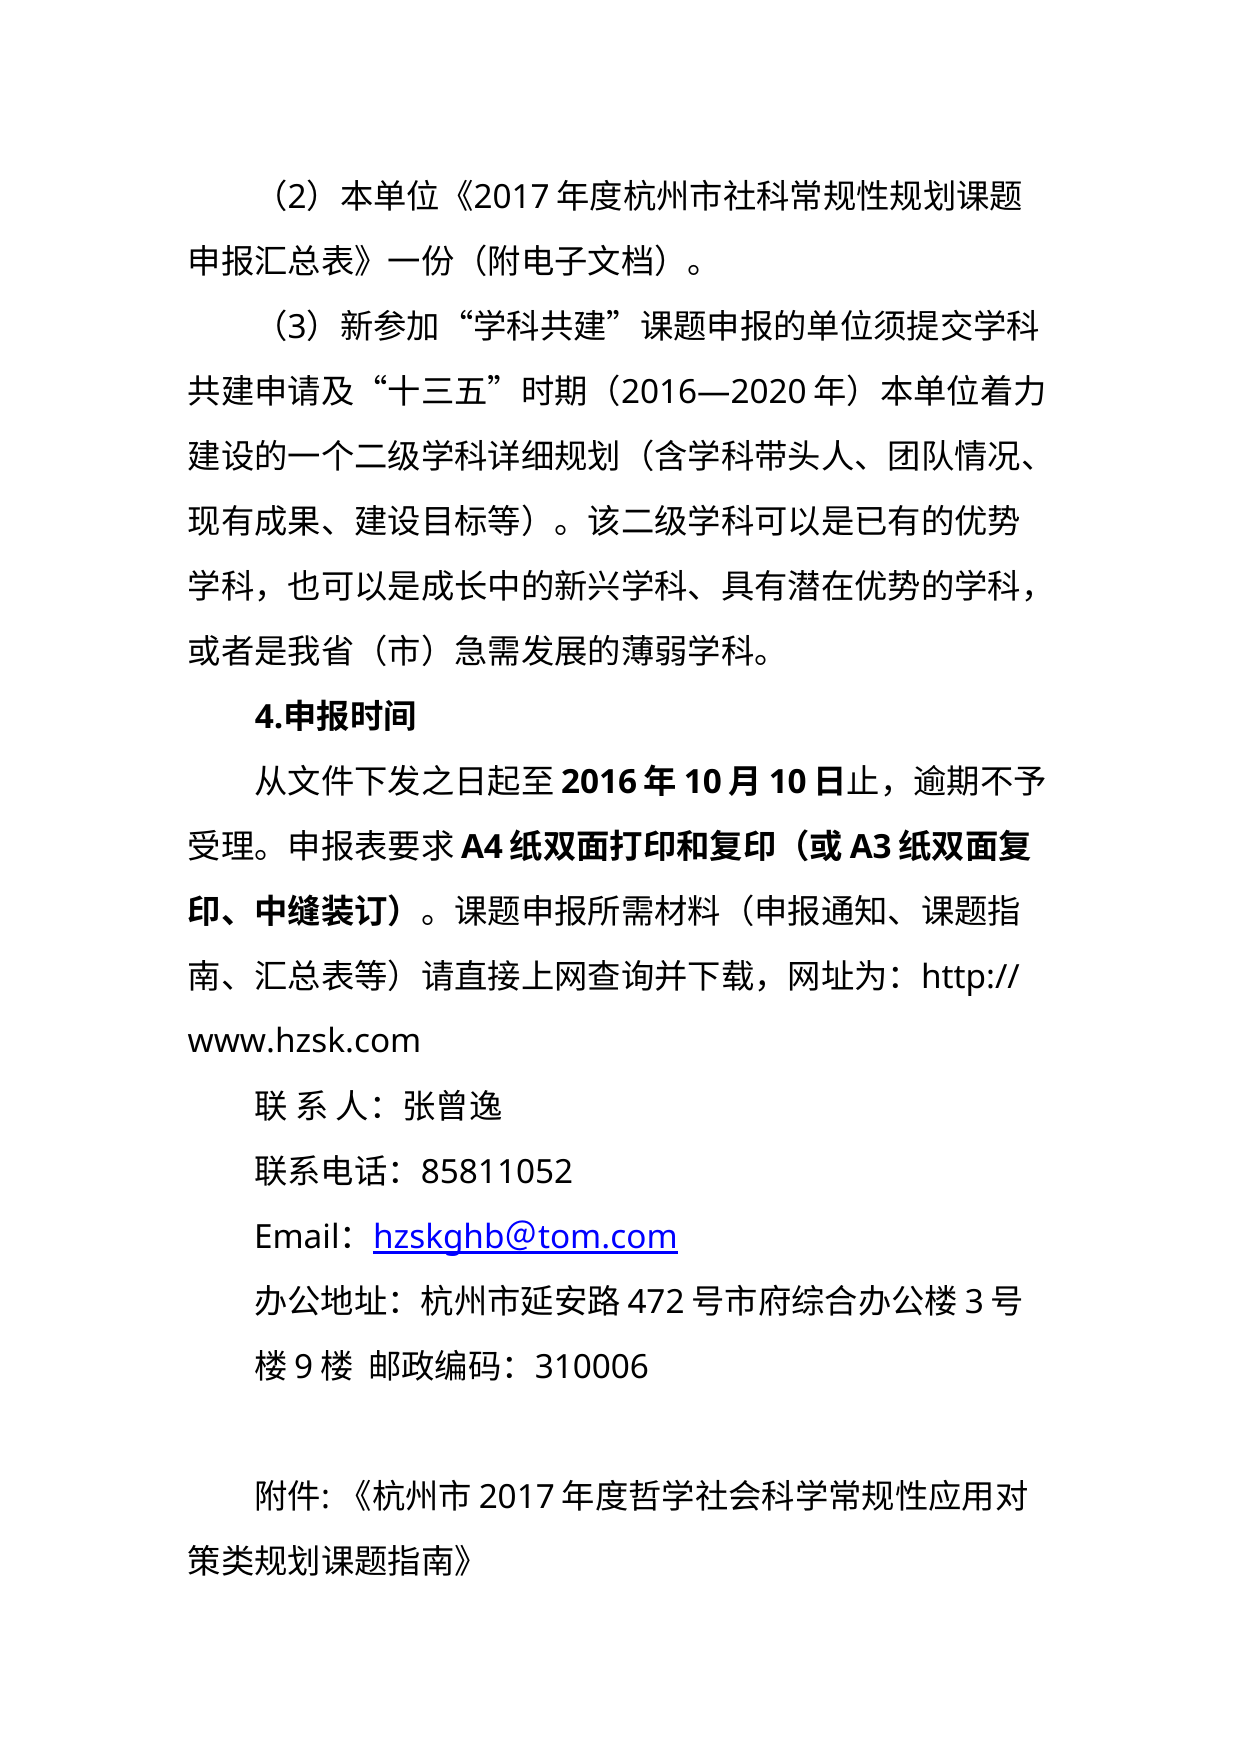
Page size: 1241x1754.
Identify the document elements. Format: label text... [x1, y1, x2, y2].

text 从文件下发之日起至2016年10月10日止，逾期不予受理。申报表要求A4纸双面打印和复印（或A3纸双面复印、中缝装订）。课题申报所需材料（申报通知、课题指南、汇总表等）请直接上网查询并下载，网址为：http://www.hzsk.com [187, 747, 1053, 1072]
text 办公地址：杭州市延安路472号市府综合办公楼3号楼9楼 邮政编码：310006 [254, 1267, 1053, 1397]
text 联 系 人：张曾逸 [187, 1072, 1053, 1137]
text 联系电话：85811052 [254, 1137, 1053, 1202]
text Email：hzskghb＠tom.com [254, 1202, 1053, 1267]
text 附件: 《杭州市2017年度哲学社会科学常规性应用对策类规划课题指南》 [187, 1462, 1053, 1592]
text （3）新参加“学科共建”课题申报的单位须提交学科共建申请及“十三五”时期（2016—2020年）本单位着力建设的一个二级学科详细规划（含学科带头人、团队情况、现有成果、建设目标等）。该二级学科可以是已有的优势学科，也可以是成长中的新兴学科、具有潜在优势的学科，或者是我省（市）急需发展的薄弱学科。 [187, 292, 1053, 682]
text 4.申报时间 [187, 682, 1053, 747]
text （2）本单位《2017年度杭州市社科常规性规划课题申报汇总表》一份（附电子文档）。 [187, 162, 1053, 292]
